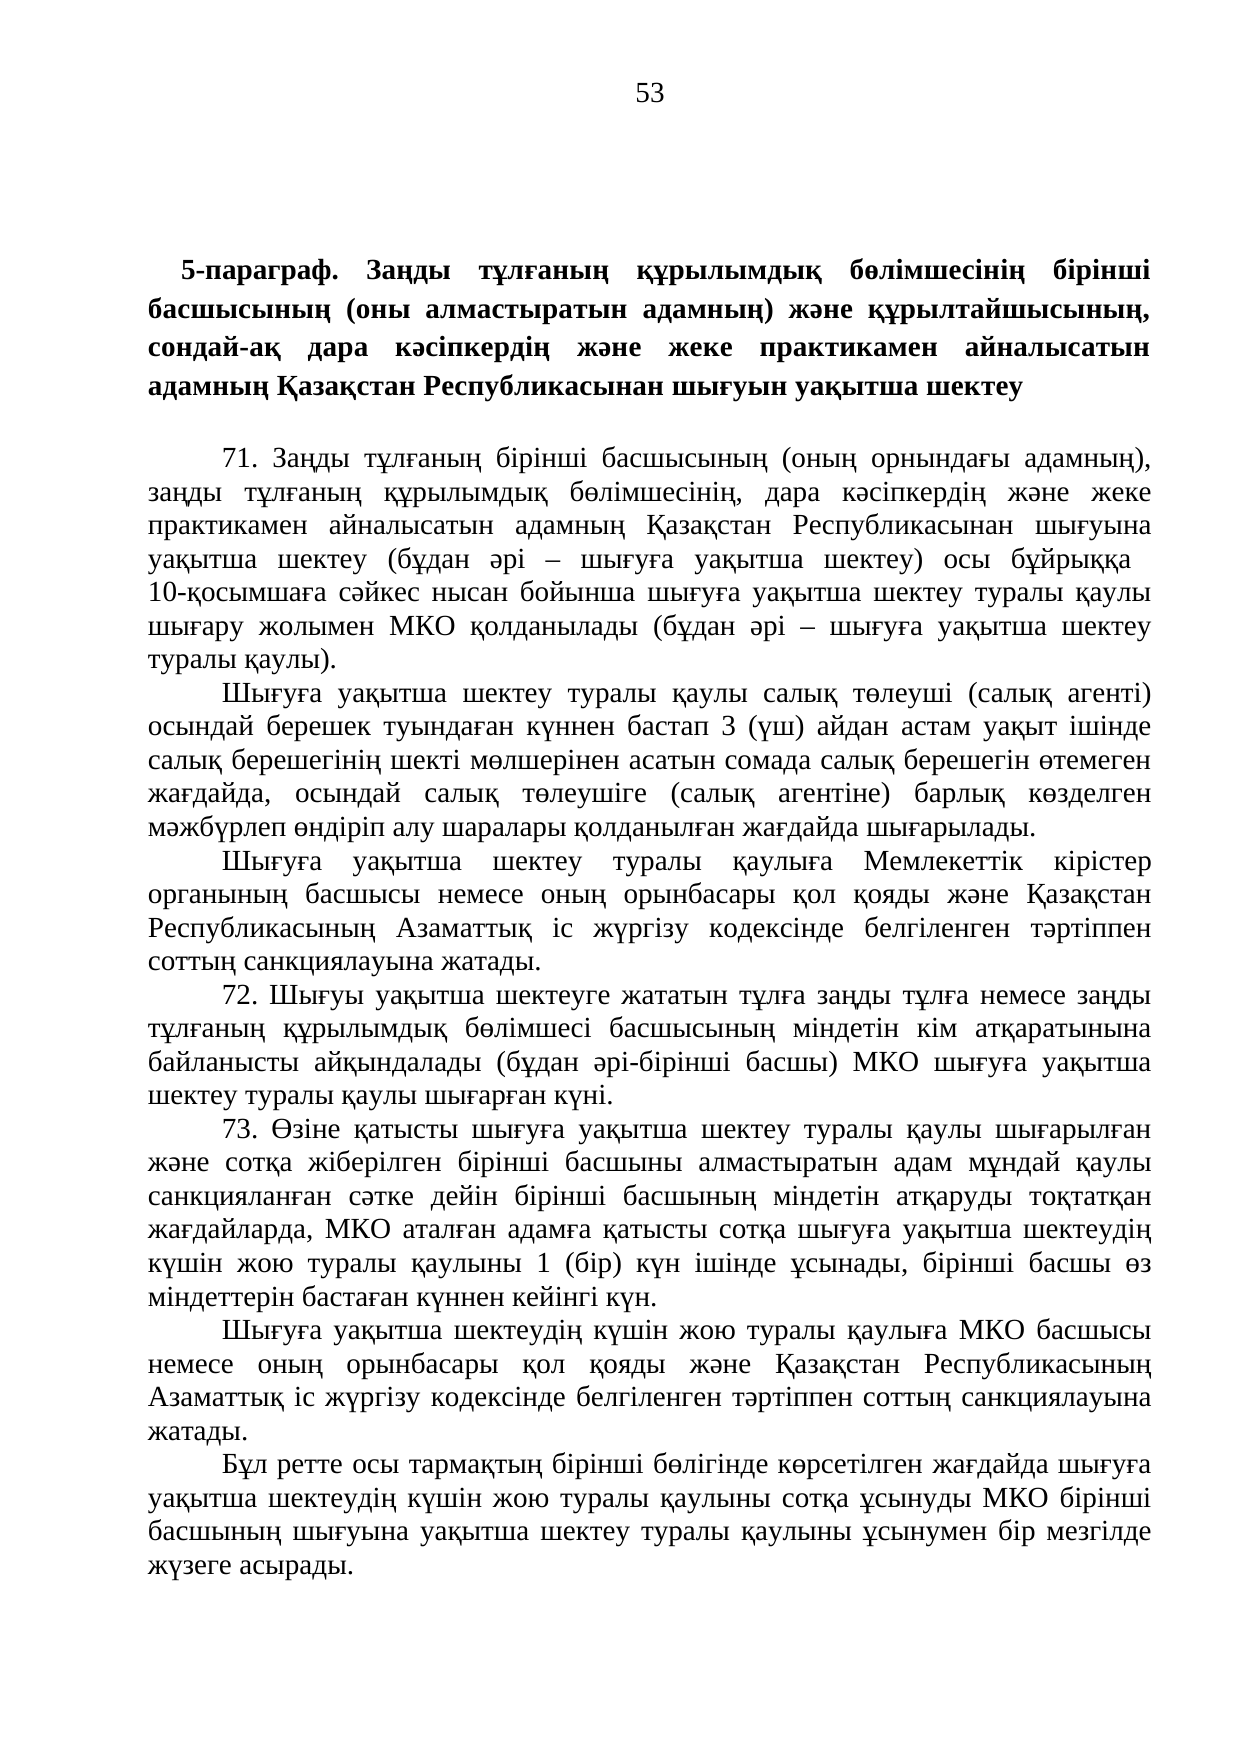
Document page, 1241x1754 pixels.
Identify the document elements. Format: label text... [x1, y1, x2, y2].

text 71. Заңды тұлғаның бірінші басшысының (оның орнындағы адамның), заңды тұлғаның құрылымдық бөлімшесінің, дара кәсіпкердің және жеке практикамен айналысатын адамның Қазақстан Республикасынан шығуына уақытша шектеу (бұдан әрі – шығуға уақытша шектеу) осы бұйрыққа 10-қосымшаға сәйкес нысан бойынша шығуға уақытша шектеу туралы қаулы шығару жолымен МКО қолданылады (бұдан әрі – шығуға уақытша шектеу туралы қаулы). [148, 440, 1152, 675]
text Шығуға уақытша шектеу туралы қаулыға Мемлекеттік кірістер органының басшысы немесе оның орынбасары қол қояды және Қазақстан Республикасының Азаматтық іс жүргізу кодексінде белгіленген тәртіппен соттың санкциялауына жатады. [148, 843, 1152, 977]
text 73. Өзіне қатысты шығуға уақытша шектеу туралы қаулы шығарылған және сотқа жіберілген бірінші басшыны алмастыратын адам мұндай қаулы санкцияланған сәтке дейін бірінші басшының міндетін атқаруды тоқтатқан жағдайларда, МКО аталған адамға қатысты сотқа шығуға уақытша шектеудің күшін жою туралы қаулыны 1 (бір) күн ішінде ұсынады, бірінші басшы өз міндеттерін бастаған күннен кейінгі күн. [148, 1111, 1152, 1312]
text 72. Шығуы уақытша шектеуге жататын тұлға заңды тұлға немесе заңды тұлғаның құрылымдық бөлімшесі басшысының міндетін кім атқаратынына байланысты айқындалады (бұдан әрі-бірінші басшы) МКО шығуға уақытша шектеу туралы қаулы шығарған күні. [148, 977, 1152, 1111]
text 5-параграф. Заңды тұлғаның құрылымдық бөлімшесінің бірінші басшысының (оны алмастыратын адамның) және құрылтайшысының, сондай-ақ дара кәсіпкердің және жеке практикамен айналысатын адамның Қазақстан Республикасынан шығуын уақытша шектеу [148, 252, 1152, 291]
text Шығуға уақытша шектеу туралы қаулы салық төлеуші (салық агенті) осындай берешек туындаған күннен бастап 3 (үш) айдан астам уақыт ішінде салық берешегінің шекті мөлшерінен асатын сомада салық берешегін өтемеген жағдайда, осындай салық төлеушіге (салық агентіне) барлық көзделген мәжбүрлеп өндіріп алу шаралары қолданылған жағдайда шығарылады. [148, 675, 1152, 843]
text Бұл ретте осы тармақтың бірінші бөлігінде көрсетілген жағдайда шығуға уақытша шектеудің күшін жою туралы қаулыны сотқа ұсынуды МКО бірінші басшының шығуына уақытша шектеу туралы қаулыны ұсынумен бір мезгілде жүзеге асырады. [148, 1446, 1152, 1581]
text Шығуға уақытша шектеудің күшін жою туралы қаулыға МКО басшысы немесе оның орынбасары қол қояды және Қазақстан Республикасының Азаматтық іс жүргізу кодексінде белгіленген тәртіппен соттың санкциялауына жатады. [148, 1312, 1152, 1446]
text 5-параграф. Заңды тұлғаның құрылымдық бөлімшесінің бірінші басшысының (оны алмастыратын адамның) және құрылтайшысының, сондай-ақ дара кәсіпкердің және жеке практикамен айналысатын адамның Қазақстан Республикасынан шығуын уақытша шектеу [148, 363, 1152, 402]
